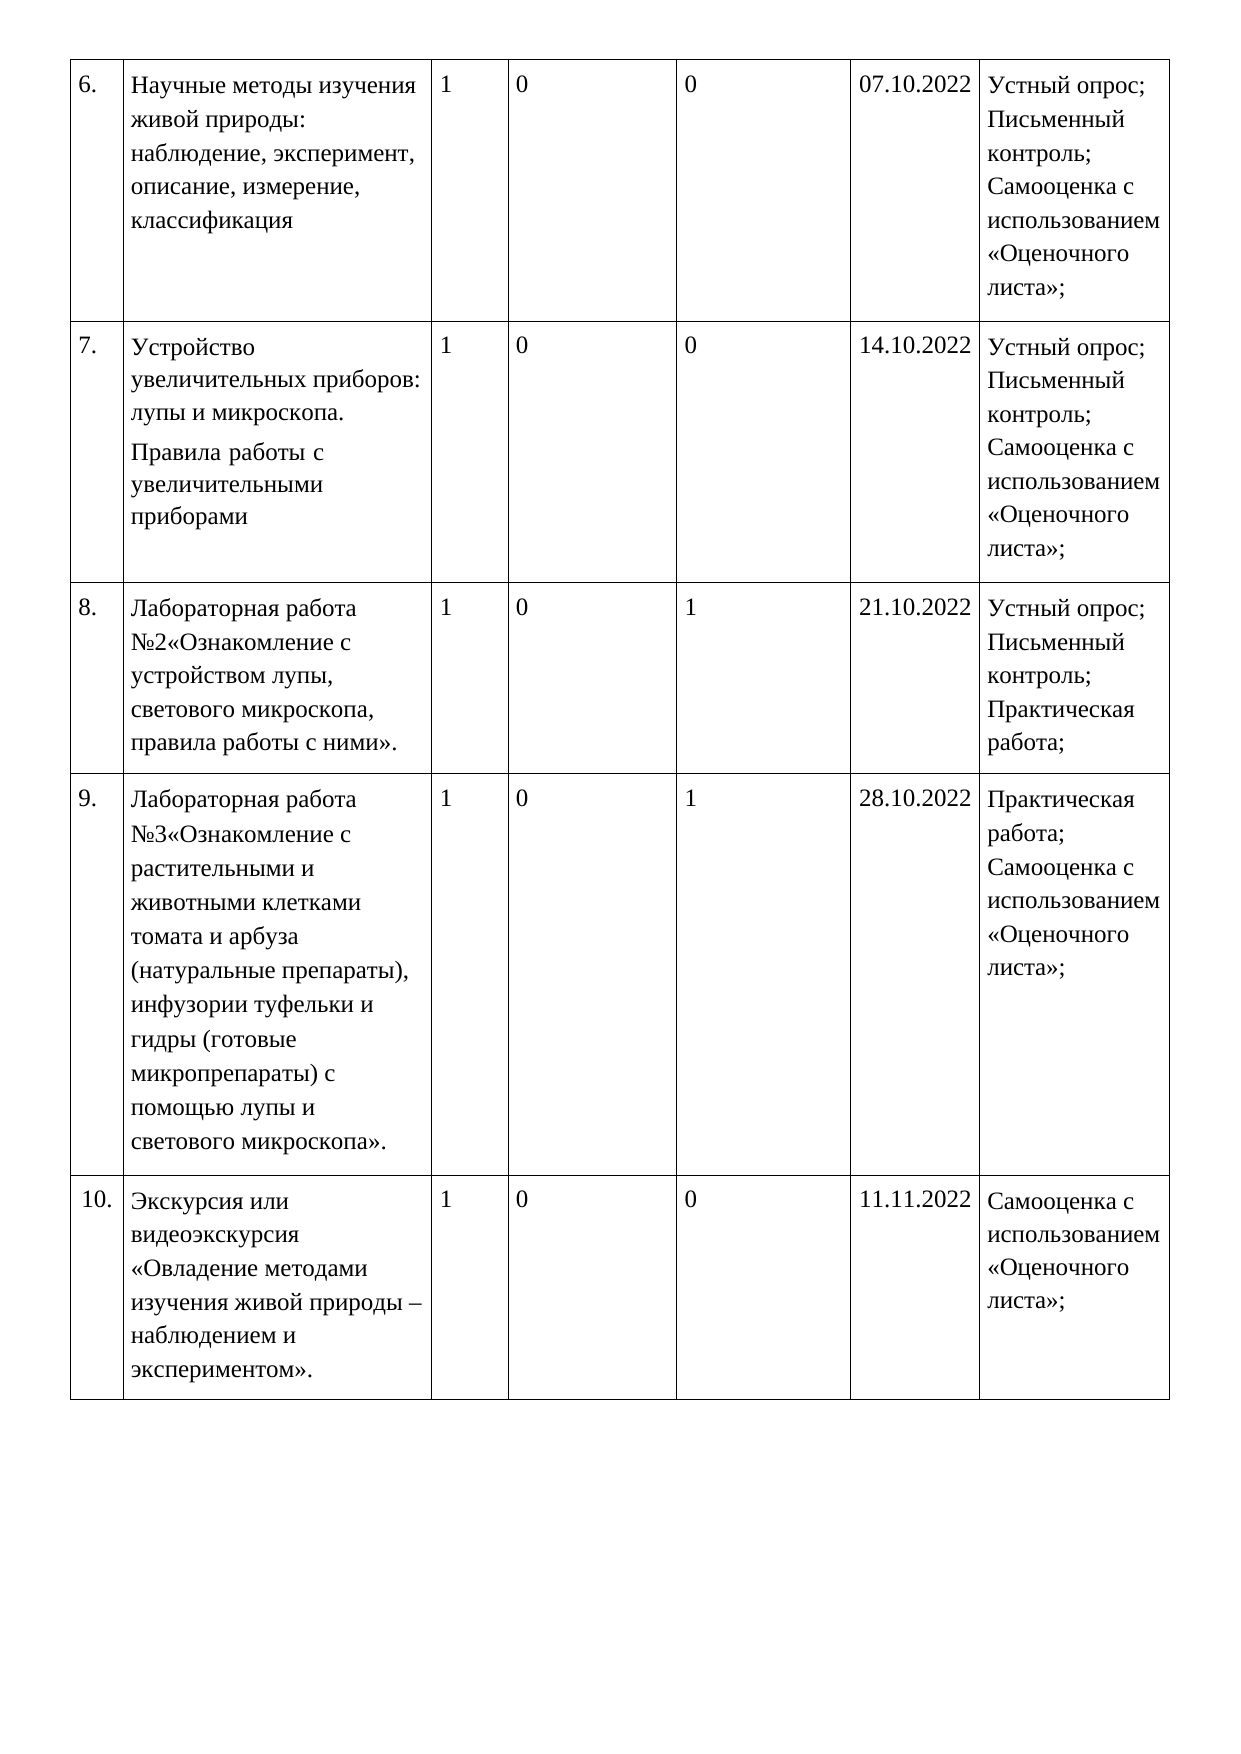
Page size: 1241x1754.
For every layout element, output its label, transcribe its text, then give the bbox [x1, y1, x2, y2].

table_cell Экскурсия или видеоэкскурсия «Овладение методами изучения живой природы –наблюдением и экспериментом». [124, 1176, 431, 1399]
table_cell 1 [677, 774, 850, 1175]
table_header 07.10.2022 [851, 60, 979, 321]
table_header 0 [677, 60, 850, 321]
table_cell 0 [509, 1176, 676, 1399]
table_cell 0 [509, 583, 676, 773]
table_cell Лабораторная работа №3«Ознакомление с растительными и животными клетками томата и арбуза (натуральные препараты), инфузории туфельки и гидры (готовые микропрепараты) с помощью лупы и светового микроскопа». [124, 774, 431, 1175]
table_cell Практическая работа; Самооценка с использованием«Оценочного листа»; [980, 774, 1169, 1175]
table_cell 28.10.2022 [851, 774, 979, 1175]
table_cell 9. [71, 774, 123, 1175]
table_cell Устройство увеличительных приборов: лупы и микроскопа. Правила работы с увеличительными приборами [124, 322, 431, 582]
table_header Устный опрос; Письменный контроль; Самооценка с использованием«Оценочного листа»; [980, 60, 1169, 321]
table_cell 0 [509, 322, 676, 582]
table_cell 10. [71, 1176, 123, 1399]
table_cell Лабораторная работа №2«Ознакомление с устройством лупы, светового микроскопа, правила работы с ними». [124, 583, 431, 773]
table_cell 21.10.2022 [851, 583, 979, 773]
table_cell 14.10.2022 [851, 322, 979, 582]
table_cell 1 [677, 583, 850, 773]
table_cell 0 [677, 322, 850, 582]
table_cell 0 [509, 774, 676, 1175]
table_header 0 [509, 60, 676, 321]
table_cell 1 [432, 583, 508, 773]
table_cell Самооценка с использованием«Оценочного листа»; [980, 1176, 1169, 1399]
table_cell 1 [432, 774, 508, 1175]
table_cell 1 [432, 322, 508, 582]
table_cell 0 [677, 1176, 850, 1399]
table_cell 8. [71, 583, 123, 773]
table_cell 11.11.2022 [851, 1176, 979, 1399]
table_header 1 [432, 60, 508, 321]
table_cell 1 [432, 1176, 508, 1399]
table_header 6. [71, 60, 123, 321]
table_cell Устный опрос; Письменный контроль; Самооценка с использованием«Оценочного листа»; [980, 322, 1169, 582]
table_header Научные методы изучения живой природы: наблюдение, эксперимент, описание, измерение, классификация [124, 60, 431, 321]
table_cell 7. [71, 322, 123, 582]
table_cell Устный опрос; Письменный контроль; Практическая работа; [980, 583, 1169, 773]
